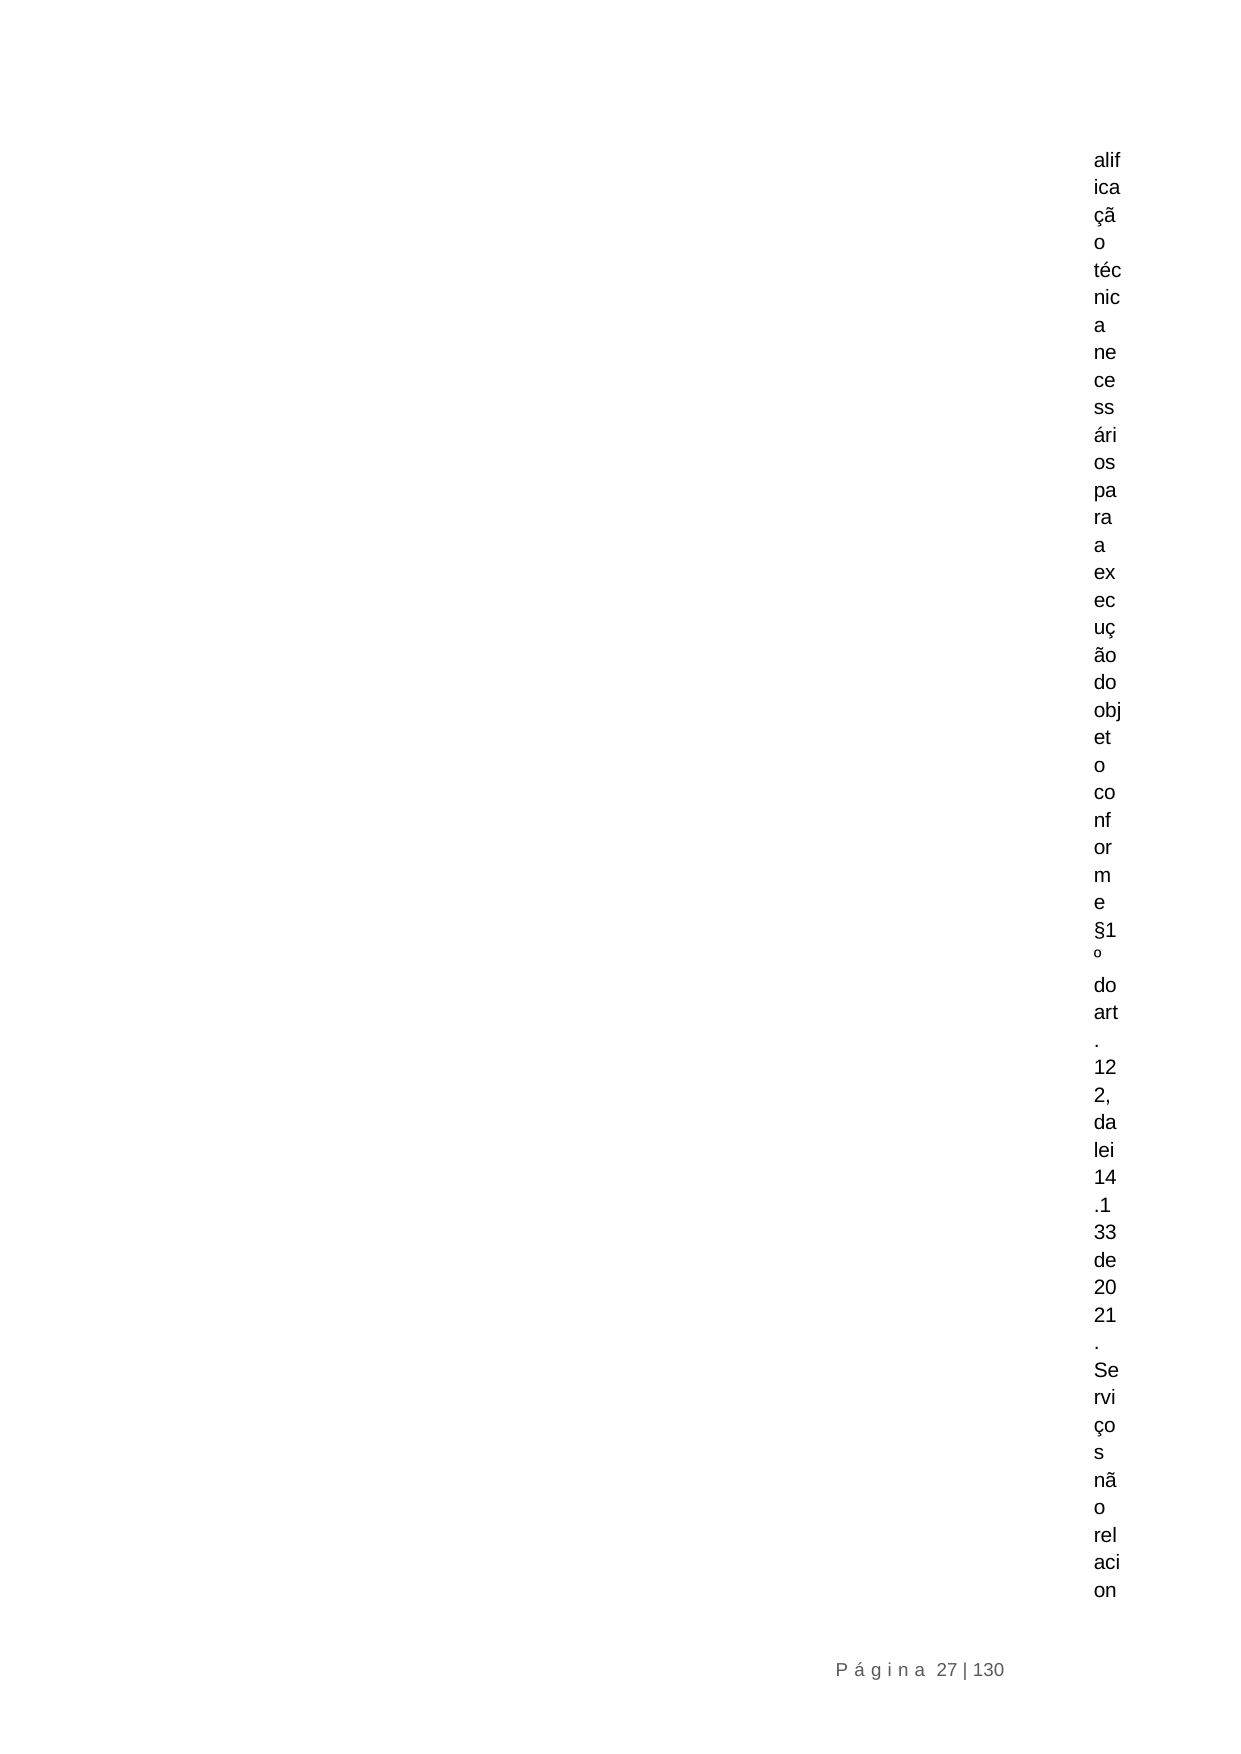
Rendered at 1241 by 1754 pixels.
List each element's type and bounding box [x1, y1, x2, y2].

text [1048, 148, 1122, 1602]
